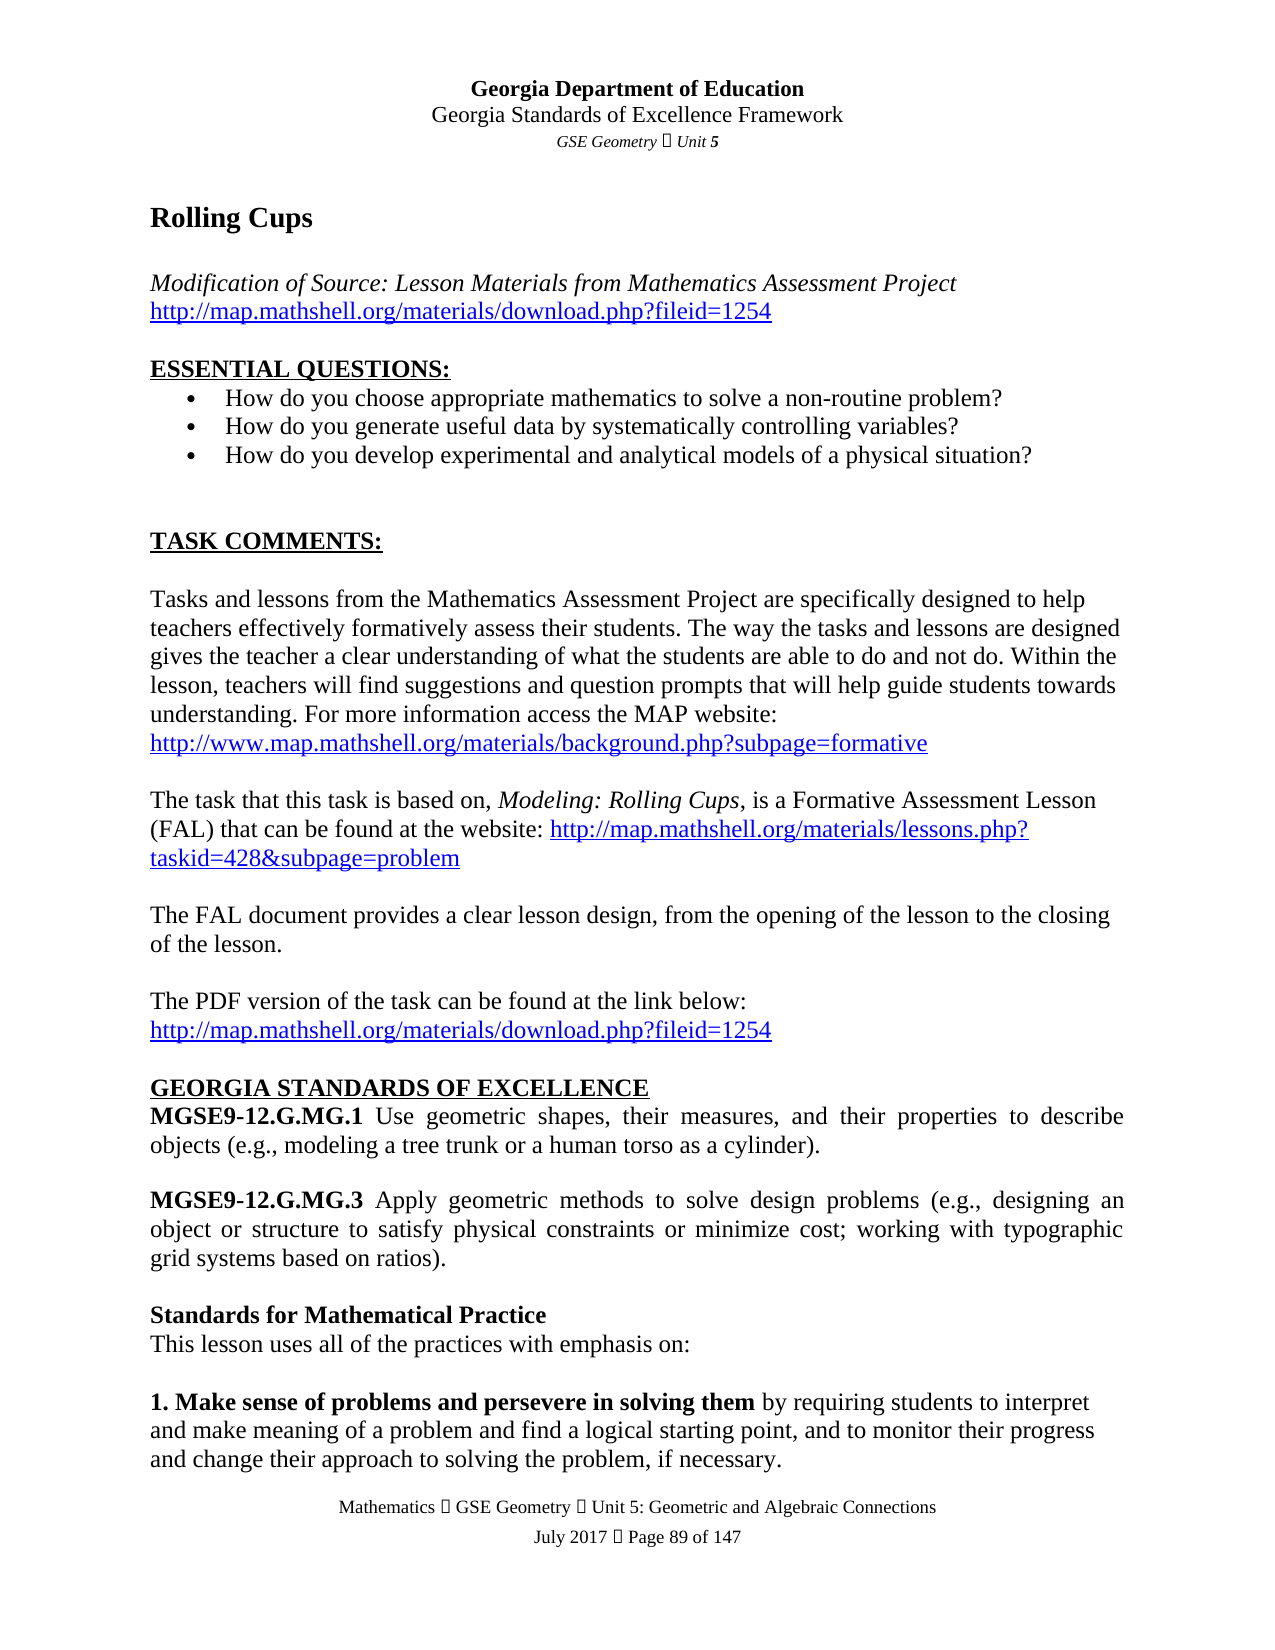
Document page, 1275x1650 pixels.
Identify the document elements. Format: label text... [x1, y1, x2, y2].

text MGSE9-12.G.MG.1 Use geometric shapes, their measures, and their properties to describe objects (e.g., modeling a tree trunk or a human torso as a cylinder). [150, 1101, 1125, 1159]
text This lesson uses all of the practices with emphasis on: [150, 1329, 1125, 1358]
text Standards for Mathematical Practice [150, 1300, 1125, 1329]
text 1. Make sense of problems and persevere in solving them by requiring students to interpret and make meaning of a problem and find a logical starting point, and to monitor their progress and change their approach to solving the problem, if necessary. [150, 1387, 1125, 1473]
text http://map.mathshell.org/materials/download.php?fileid=1254 [150, 296, 1125, 325]
text The FAL document provides a clear lesson design, from the opening of the lesson to the closing of the lesson. [150, 900, 1125, 958]
text GEORGIA STANDARDS OF EXCELLENCE [150, 1073, 1125, 1101]
text The task that this task is based on, Modeling: Rolling Cups, is a Formative Assessment Lesson (FAL) that can be found at the website: http://map.mathshell.org/materials/lessons.php?taskid=428&subpage=problem [150, 785, 1125, 871]
text TASK COMMENTS: [150, 526, 1125, 555]
subtitle Rolling Cups [150, 200, 1125, 234]
list How do you choose appropriate mathematics to solve a non-routine problem? [187, 383, 1125, 411]
text Tasks and lessons from the Mathematics Assessment Project are specifically designed to help teachers effectively formatively assess their students. The way the tasks and lessons are designed gives the teacher a clear understanding of what the students are able to do and not do. Within the lesson, teachers will find suggestions and question prompts that will help guide students towards understanding. For more information access the MAP website: [150, 584, 1125, 728]
list How do you generate useful data by systematically controlling variables? [187, 411, 1125, 440]
text MGSE9-12.G.MG.3 Apply geometric methods to solve design problems (e.g., designing an object or structure to satisfy physical constraints or minimize cost; working with typographic grid systems based on ratios). [150, 1185, 1125, 1272]
text http://www.map.mathshell.org/materials/background.php?subpage=formative [150, 728, 1125, 756]
text Modification of Source: Lesson Materials from Mathematics Assessment Project [150, 268, 1125, 296]
list How do you develop experimental and analytical models of a physical situation? [187, 440, 1125, 469]
text The PDF version of the task can be found at the link below: [150, 986, 1125, 1015]
text ESSENTIAL QUESTIONS: [150, 354, 1125, 383]
text http://map.mathshell.org/materials/download.php?fileid=1254 [150, 1015, 1125, 1044]
